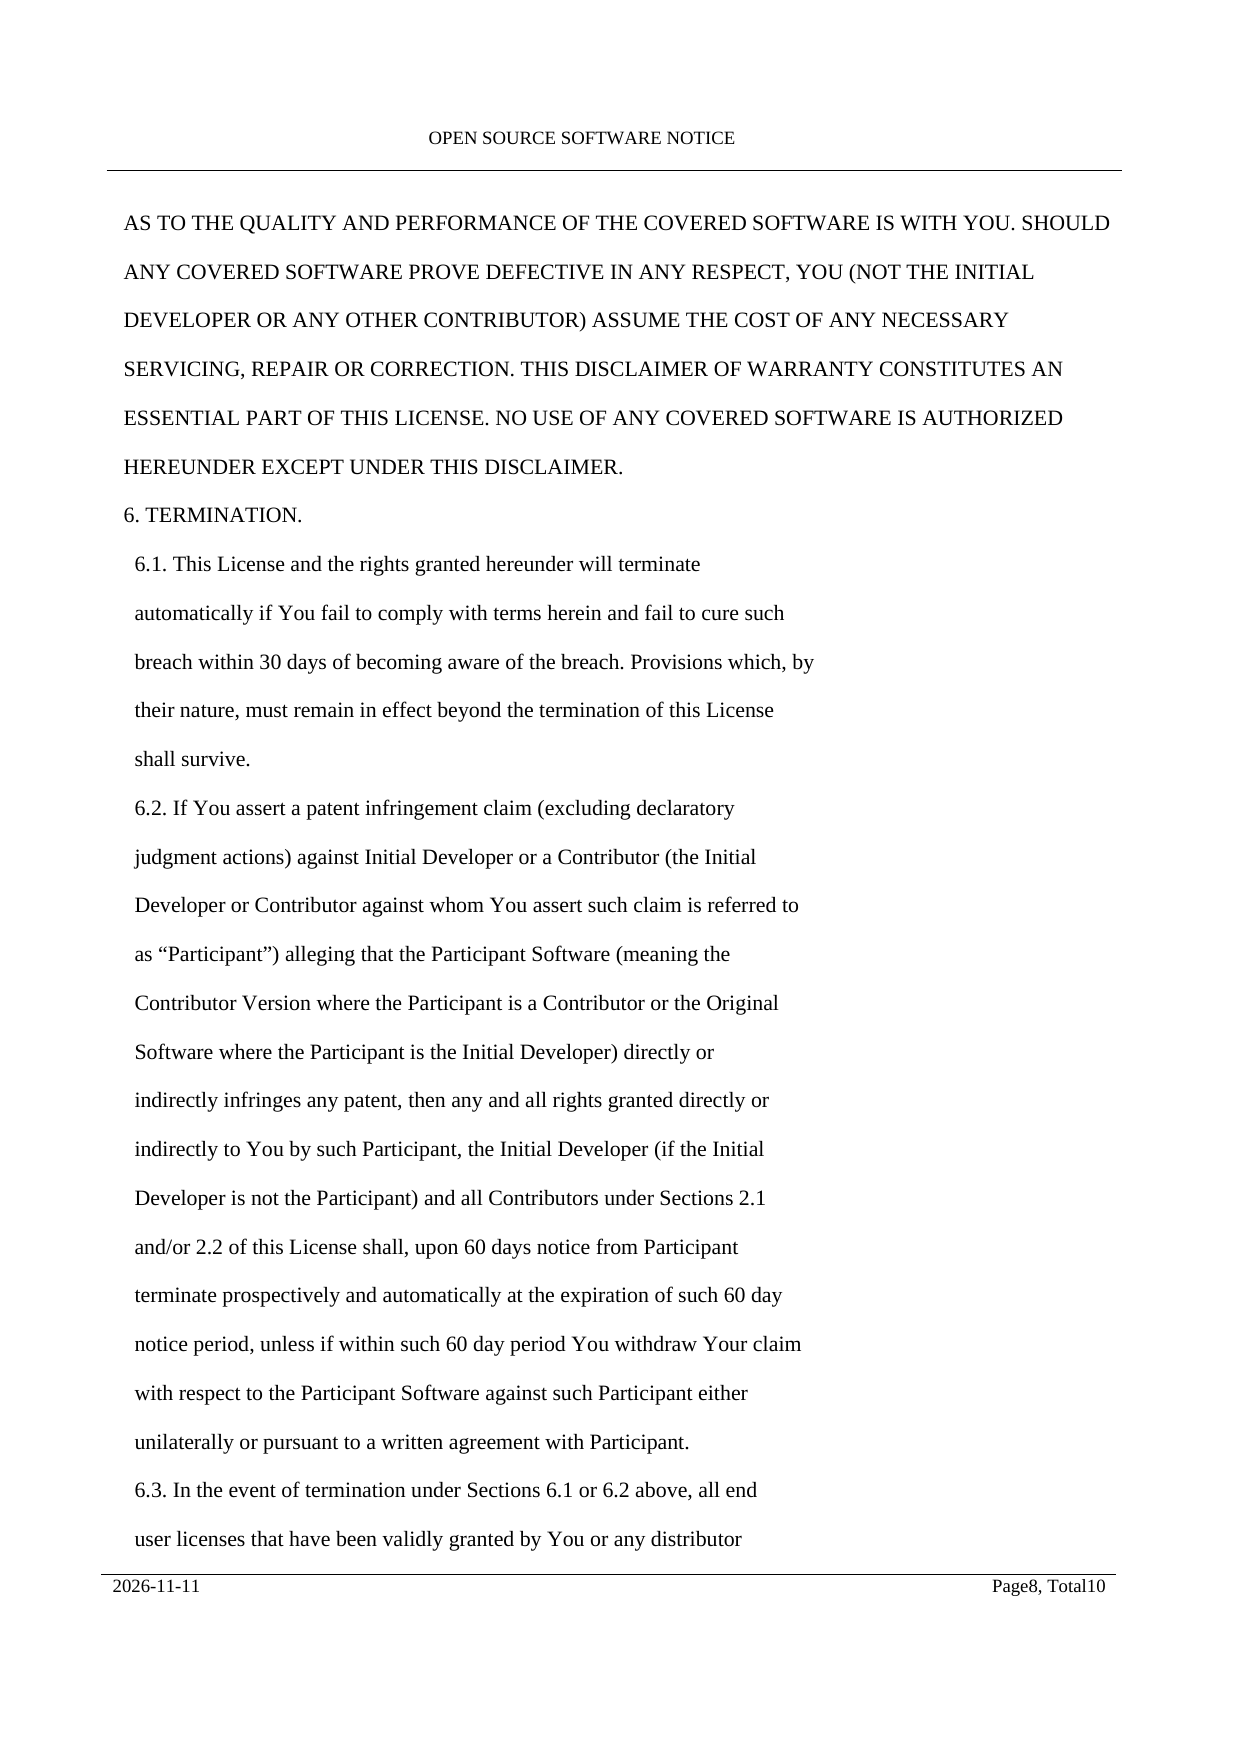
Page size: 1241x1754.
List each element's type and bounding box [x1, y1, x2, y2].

text [112, 206, 1128, 1555]
